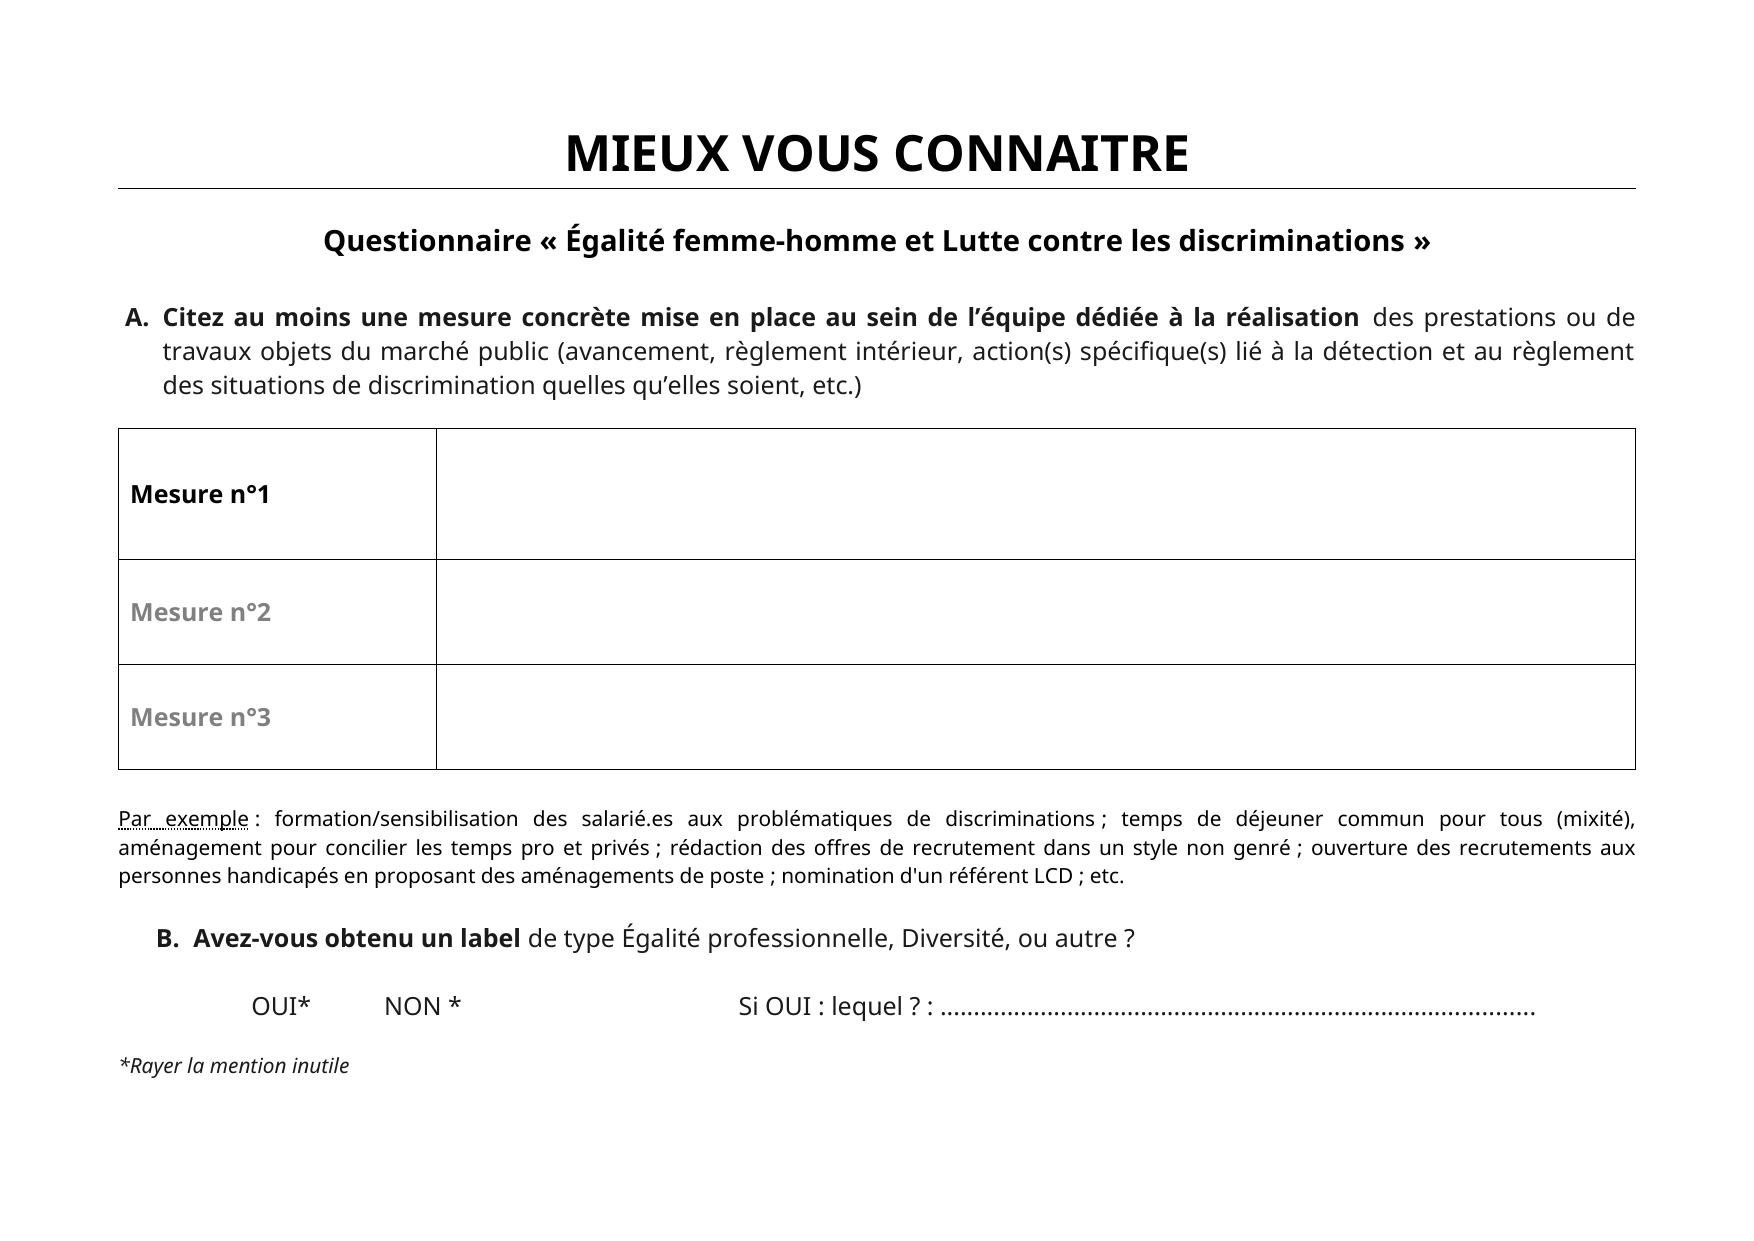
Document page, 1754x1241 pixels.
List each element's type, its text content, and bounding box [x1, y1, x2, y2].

list Citez au moins une mesure concrète mise en place au sein de l’équipe dédiée à la réalisation des prestations ou de travaux objets du marché public (avancement, règlement intérieur, action(s) spécifique(s) lié à la détection et au règlement des situations de discrimination quelles qu’elles soient, etc.) [125, 300, 1636, 402]
text *Rayer la mention inutile [118, 1051, 1636, 1080]
text MIEUX VOUS CONNAITRE [118, 118, 1636, 188]
text Par exemple : formation/sensibilisation des salarié.es aux problématiques de discriminations ; temps de déjeuner commun pour tous (mixité), aménagement pour concilier les temps pro et privés ; rédaction des offres de recrutement dans un style non genré ; ouverture des recrutements aux personnes handicapés en proposant des aménagements de poste ; nomination d'un référent LCD ; etc. [118, 804, 1636, 889]
table_cell [437, 665, 1635, 769]
text OUI* NON * Si OUI : lequel ? : [125, 989, 1636, 1023]
table_header [437, 429, 1635, 559]
table_cell Mesure n°2 [119, 560, 436, 664]
list Avez-vous obtenu un label de type Égalité professionnelle, Diversité, ou autre ? [156, 921, 1636, 955]
table_header Mesure n°1 [119, 429, 436, 559]
text Questionnaire « Égalité femme-homme et Lutte contre les discriminations » [118, 220, 1636, 260]
table_cell Mesure n°3 [119, 665, 436, 769]
table_cell [437, 560, 1635, 664]
